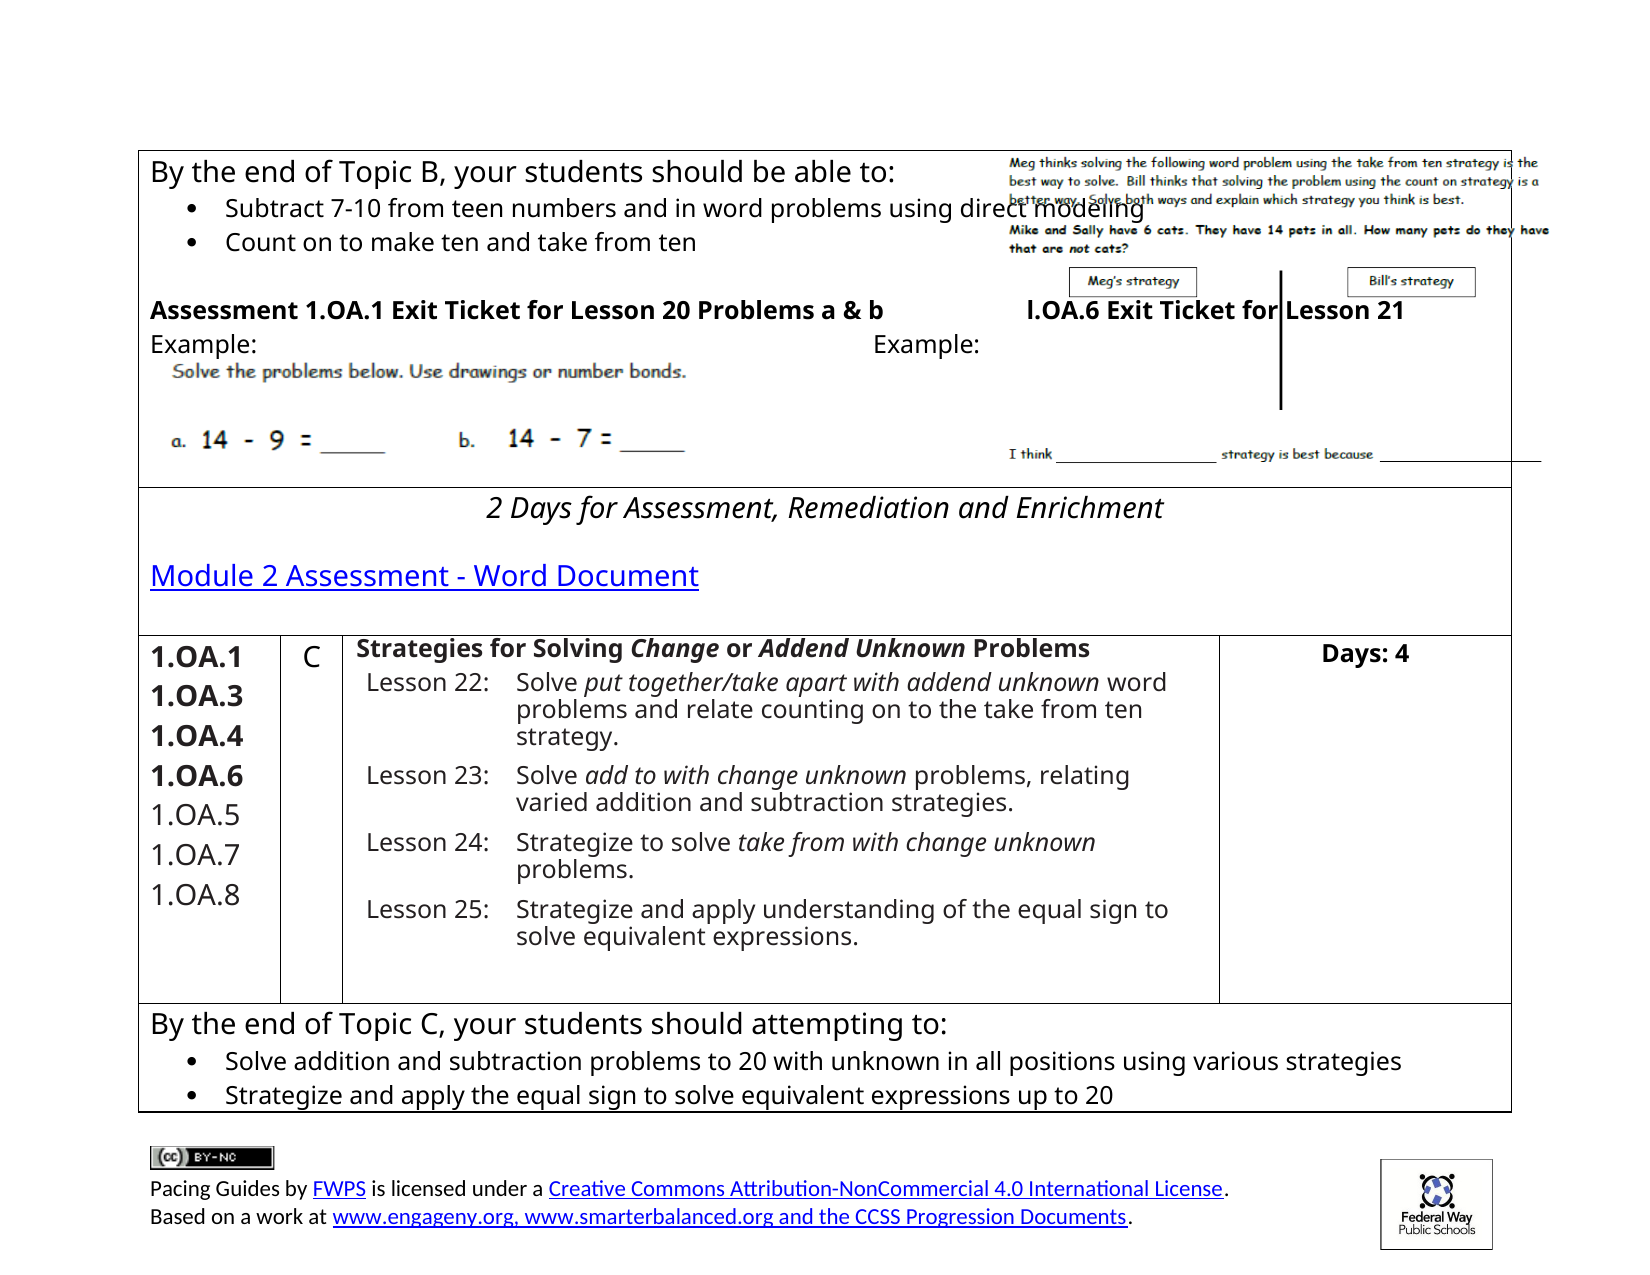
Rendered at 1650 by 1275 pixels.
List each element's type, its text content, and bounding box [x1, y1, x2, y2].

table_cell C [281, 636, 342, 1003]
table_cell 1.OA.1 1.OA.3 1.OA.4 1.OA.6 1.OA.5 1.OA.7 1.OA.8 [139, 636, 280, 1003]
picture [1380, 1159, 1493, 1250]
picture [1002, 150, 1560, 487]
picture [152, 351, 711, 487]
table_cell Days: 4 [1220, 636, 1511, 1003]
table_cell By the end of Topic B, your students should be able to: Subtract 7-10 from teen numbers and in word problems using direct modeling Count on to make ten and take from ten Assessment 1.OA.1 Exit Ticket for Lesson 20 Problems a & b l.OA.6 Exit Ticket for Lesson 21 Example: Example: [139, 151, 1002, 487]
table_cell Strategies for Solving Change or Addend Unknown Problems Lesson 22: Solve put together/take apart with addend unknown word problems and relate counting on to the take from ten strategy. Lesson 23: Solve add to with change unknown problems, relating varied addition and subtraction strategies. Lesson 24: Strategize to solve take from with change unknown problems. Lesson 25: Strategize and apply understanding of the equal sign to solve equivalent expressions. [343, 636, 1219, 1003]
table_cell 2 Days for Assessment, Remediation and Enrichment Module 2 Assessment - Word Document [139, 488, 1511, 635]
picture [150, 1146, 275, 1170]
